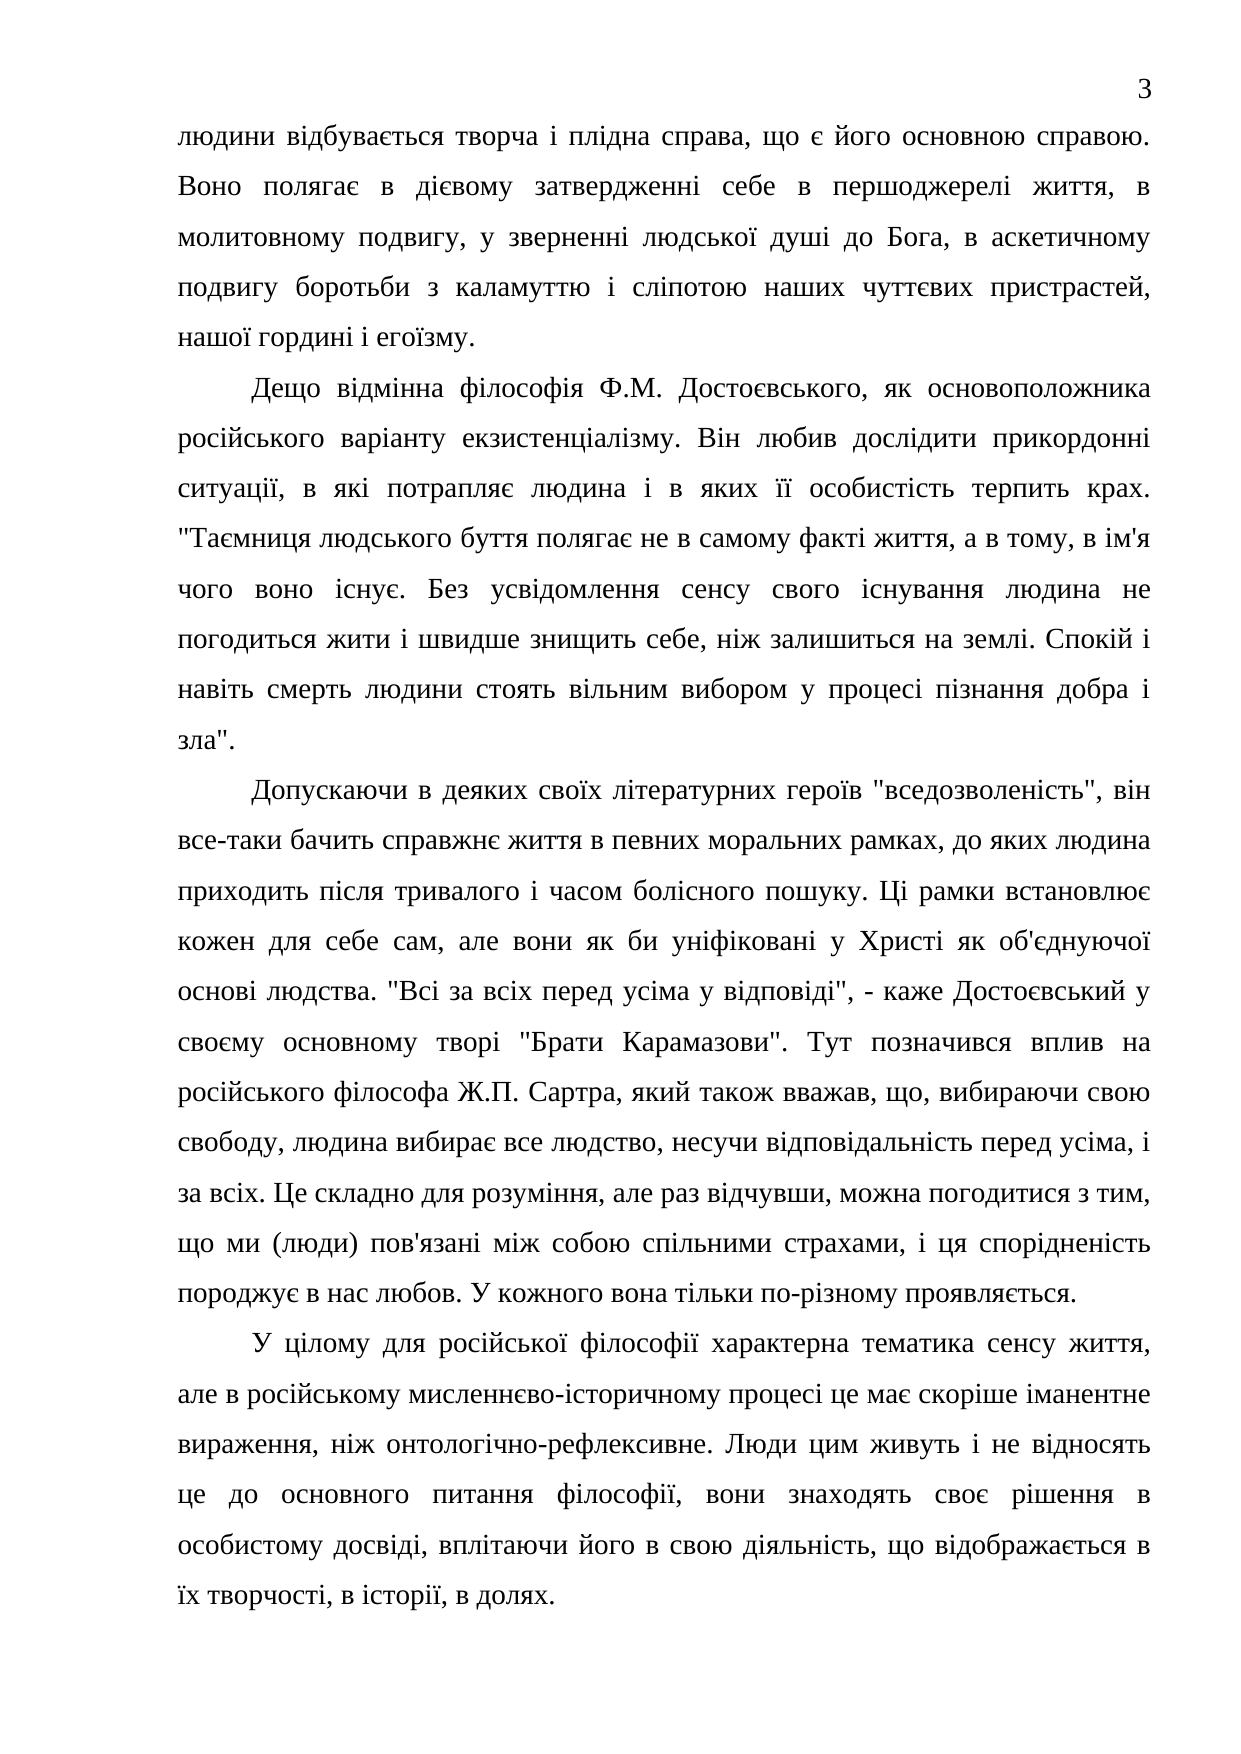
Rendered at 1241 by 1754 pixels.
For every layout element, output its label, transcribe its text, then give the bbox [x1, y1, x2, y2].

text Дещо відмінна філософія Ф.М. Достоєвського, як основоположника російського варіанту екзистенціалізму. Він любив дослідити прикордонні ситуації, в які потрапляє людина і в яких її особистість терпить крах. "Таємниця людського буття полягає не в самому факті життя, а в тому, в ім'я чого воно існує. Без усвідомлення сенсу свого існування людина не погодиться жити і швидше знищить себе, ніж залишиться на землі. Спокій і навіть смерть людини стоять вільним вибором у процесі пізнання добра і зла". [177, 370, 1152, 755]
text Допускаючи в деяких своїх літературних героїв "вседозволеність", він все-таки бачить справжнє життя в певних моральних рамках, до яких людина приходить після тривалого і часом болісного пошуку. Ці рамки встановлює кожен для себе сам, але вони як би уніфіковані у Христі як об'єднуючої основі людства. "Всі за всіх перед усіма у відповіді", - каже Достоєвський у своєму основному творі "Брати Карамазови". Тут позначився вплив на російського філософа Ж.П. Сартра, який також вважав, що, вибираючи свою свободу, людина вибирає все людство, несучи відповідальність перед усіма, і за всіх. Це складно для розуміння, але раз відчувши, можна погодитися з тим, що ми (люди) пов'язані між собою спільними страхами, і ця спорідненість породжує в нас любов. У кожного вона тільки по-різному проявляється. [177, 772, 1152, 1309]
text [177, 118, 1152, 353]
text У цілому для російської філософії характерна тематика сенсу життя, але в російському мисленнєво-історичному процесі це має скоріше іманентне вираження, ніж онтологічно-рефлексивне. Люди цим живуть і не відносять це до основного питання філософії, вони знаходять своє рішення в особистому досвіді, вплітаючи його в свою діяльність, що відображається в їх творчості, в історії, в долях. [177, 1326, 1152, 1611]
